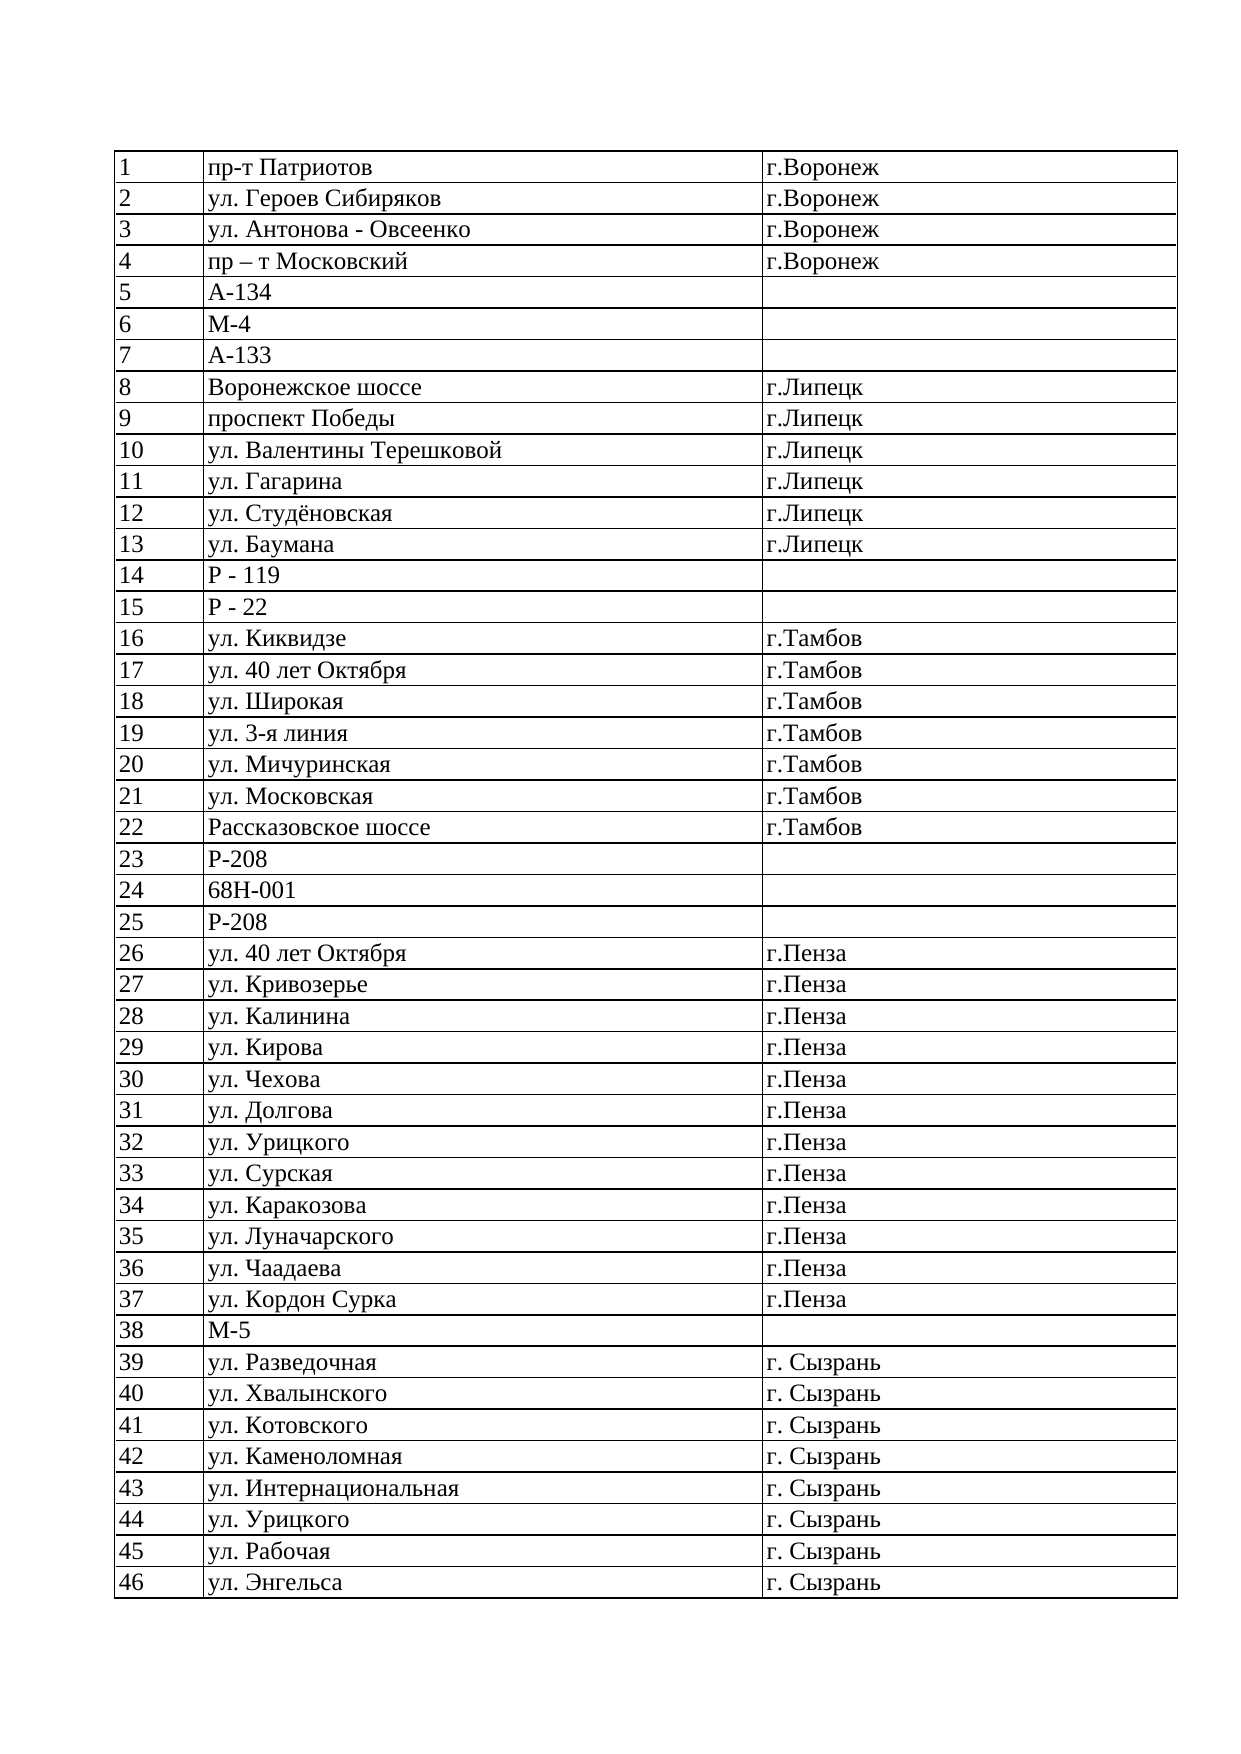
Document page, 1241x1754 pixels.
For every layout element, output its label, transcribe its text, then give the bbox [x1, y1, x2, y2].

table_cell ул. Каракозова [204, 1190, 762, 1219]
table_cell ул. Чехова [204, 1064, 762, 1094]
table_cell 16 [115, 623, 203, 653]
table_cell г.Пенза [763, 1062, 1177, 1094]
table_cell г.Тамбов [763, 653, 1177, 685]
table_cell 4 [115, 245, 203, 276]
table_cell 37 [115, 1284, 203, 1314]
table_cell 20 [115, 749, 203, 779]
table_cell ул. Киквидзе [204, 623, 762, 653]
table_cell ул. Долгова [204, 1095, 762, 1125]
table_cell 40 [115, 1378, 203, 1408]
table_cell [763, 559, 1177, 590]
table_cell г.Липецк [763, 465, 1177, 496]
table_cell ул. Энгельса [204, 1567, 762, 1597]
table_cell М-5 [204, 1316, 762, 1345]
table_cell ул. Гагарина [204, 466, 762, 496]
table_cell 8 [115, 371, 203, 402]
table_cell г. Сызрань [763, 1471, 1177, 1503]
table_cell М-4 [204, 309, 762, 339]
table_cell Р - 119 [204, 561, 762, 590]
table_cell 5 [115, 277, 203, 307]
table_cell [763, 842, 1177, 873]
table_cell г.Пенза [763, 968, 1177, 999]
table_cell 35 [115, 1221, 203, 1251]
table_cell 22 [115, 812, 203, 842]
table_cell 15 [115, 591, 203, 622]
table_cell ул. Мичуринская [204, 749, 762, 779]
table_cell 17 [115, 654, 203, 685]
table_cell г.Липецк [763, 402, 1177, 433]
table_cell г.Липецк [763, 433, 1177, 464]
table_cell ул. Кордон Сурка [204, 1284, 762, 1314]
table_cell г.Тамбов [763, 622, 1177, 653]
table_cell 36 [115, 1252, 203, 1282]
table_cell ул. Хвалынского [204, 1378, 762, 1408]
table_cell Воронежское шоссе [204, 372, 762, 402]
table_cell ул. 3-я линия [204, 718, 762, 748]
table_cell Р - 22 [204, 592, 762, 622]
table_cell [763, 339, 1177, 370]
table_cell г.Пенза [763, 936, 1177, 968]
table_cell 45 [115, 1535, 203, 1566]
table_cell г.Пенза [763, 1283, 1177, 1314]
table_cell 38 [115, 1315, 203, 1345]
table_cell 26 [115, 938, 203, 968]
table_cell 23 [115, 843, 203, 873]
table_cell ул. Урицкого [204, 1504, 762, 1534]
table_cell г.Воронеж [763, 244, 1177, 276]
table_cell 18 [115, 686, 203, 716]
table_cell [763, 307, 1177, 339]
table_cell 28 [115, 1000, 203, 1031]
table_cell 42 [115, 1441, 203, 1471]
table_cell 32 [115, 1126, 203, 1157]
table_cell ул. Котовского [204, 1410, 762, 1440]
table_cell 24 [115, 875, 203, 905]
table_cell 7 [115, 340, 203, 370]
table_cell ул. 40 лет Октября [204, 655, 762, 685]
table_cell 3 [115, 214, 203, 244]
table_cell ул. Сурская [204, 1158, 762, 1188]
table_cell г.Пенза [763, 1125, 1177, 1157]
table_cell г. Сызрань [763, 1534, 1177, 1566]
table_cell 6 [115, 308, 203, 339]
table_cell [763, 874, 1177, 905]
table_cell [763, 1314, 1177, 1345]
table_cell г.Пенза [763, 1094, 1177, 1125]
table_cell г.Пенза [763, 999, 1177, 1031]
table_cell ул. Урицкого [204, 1127, 762, 1157]
table_cell г.Тамбов [763, 748, 1177, 779]
table_cell 44 [115, 1504, 203, 1534]
table_cell 21 [115, 780, 203, 811]
table_cell Р-208 [204, 844, 762, 873]
table_cell ул. Луначарского [204, 1221, 762, 1251]
table_cell ул. Разведочная [204, 1347, 762, 1377]
table_cell ул. Калинина [204, 1001, 762, 1031]
table_cell 34 [115, 1189, 203, 1219]
table_cell ул. Баумана [204, 529, 762, 559]
table_cell 39 [115, 1346, 203, 1377]
table_cell г.Пенза [763, 1251, 1177, 1282]
table_cell 11 [115, 466, 203, 496]
table_cell г.Воронеж [763, 181, 1177, 213]
table_cell 43 [115, 1472, 203, 1503]
table_cell [763, 590, 1177, 622]
table_cell 9 [115, 403, 203, 433]
table_cell 25 [115, 906, 203, 936]
table_cell ул. Чаадаева [204, 1253, 762, 1282]
table_cell 2 [115, 183, 203, 213]
table_cell г.Липецк [763, 370, 1177, 402]
table_cell г.Липецк [763, 528, 1177, 559]
table_cell 46 [115, 1567, 203, 1597]
table_cell ул. Рабочая [204, 1536, 762, 1566]
table_cell 27 [115, 969, 203, 999]
table_cell ул. Антонова - Овсеенко [204, 215, 762, 244]
table_cell г.Тамбов [763, 811, 1177, 842]
table_cell ул. Каменоломная [204, 1441, 762, 1471]
table_cell г.Пенза [763, 1188, 1177, 1219]
table_cell г. Сызрань [763, 1566, 1177, 1597]
table_cell ул. Кирова [204, 1032, 762, 1062]
table_cell [763, 276, 1177, 307]
table_cell г.Тамбов [763, 716, 1177, 748]
table_cell пр – т Московский [204, 246, 762, 276]
table_cell 19 [115, 717, 203, 748]
table_cell 14 [115, 560, 203, 590]
table_cell 41 [115, 1409, 203, 1440]
table_cell г.Пенза [763, 1157, 1177, 1188]
table_cell 31 [115, 1095, 203, 1125]
table_cell г. Сызрань [763, 1440, 1177, 1471]
table_cell проспект Победы [204, 403, 762, 433]
table_cell А-133 [204, 340, 762, 370]
table_cell ул. Студёновская [204, 498, 762, 527]
table_cell ул. Кривозерье [204, 970, 762, 999]
table_cell 13 [115, 529, 203, 559]
table_cell [763, 905, 1177, 936]
table_cell ул. Московская [204, 781, 762, 811]
table_cell г.Воронеж [763, 213, 1177, 244]
table_cell г.Липецк [763, 496, 1177, 527]
table_cell г. Сызрань [763, 1345, 1177, 1377]
table_cell А-134 [204, 277, 762, 307]
table_cell г. Сызрань [763, 1503, 1177, 1534]
table_cell ул. Валентины Терешковой [204, 435, 762, 464]
table_cell 1 [115, 152, 203, 181]
table_cell Рассказовское шоссе [204, 812, 762, 842]
table_cell 68Н-001 [204, 875, 762, 905]
table_cell 10 [115, 434, 203, 464]
table_cell пр-т Патриотов [204, 152, 762, 181]
table_cell ул. 40 лет Октября [204, 938, 762, 968]
table_cell ул. Героев Сибиряков [204, 183, 762, 213]
table_cell ул. Интернациональная [204, 1473, 762, 1503]
table_cell г.Тамбов [763, 685, 1177, 716]
table_cell 33 [115, 1158, 203, 1188]
table_cell ул. Широкая [204, 686, 762, 716]
table_cell Р-208 [204, 907, 762, 936]
table_cell г. Сызрань [763, 1408, 1177, 1440]
table_cell 30 [115, 1063, 203, 1094]
table_cell г.Тамбов [763, 779, 1177, 811]
table_cell г. Сызрань [763, 1377, 1177, 1408]
table_cell г.Пенза [763, 1031, 1177, 1062]
table_cell г.Воронеж [763, 152, 1177, 181]
table_cell 29 [115, 1032, 203, 1062]
table_cell 12 [115, 497, 203, 527]
table_cell г.Пенза [763, 1220, 1177, 1251]
